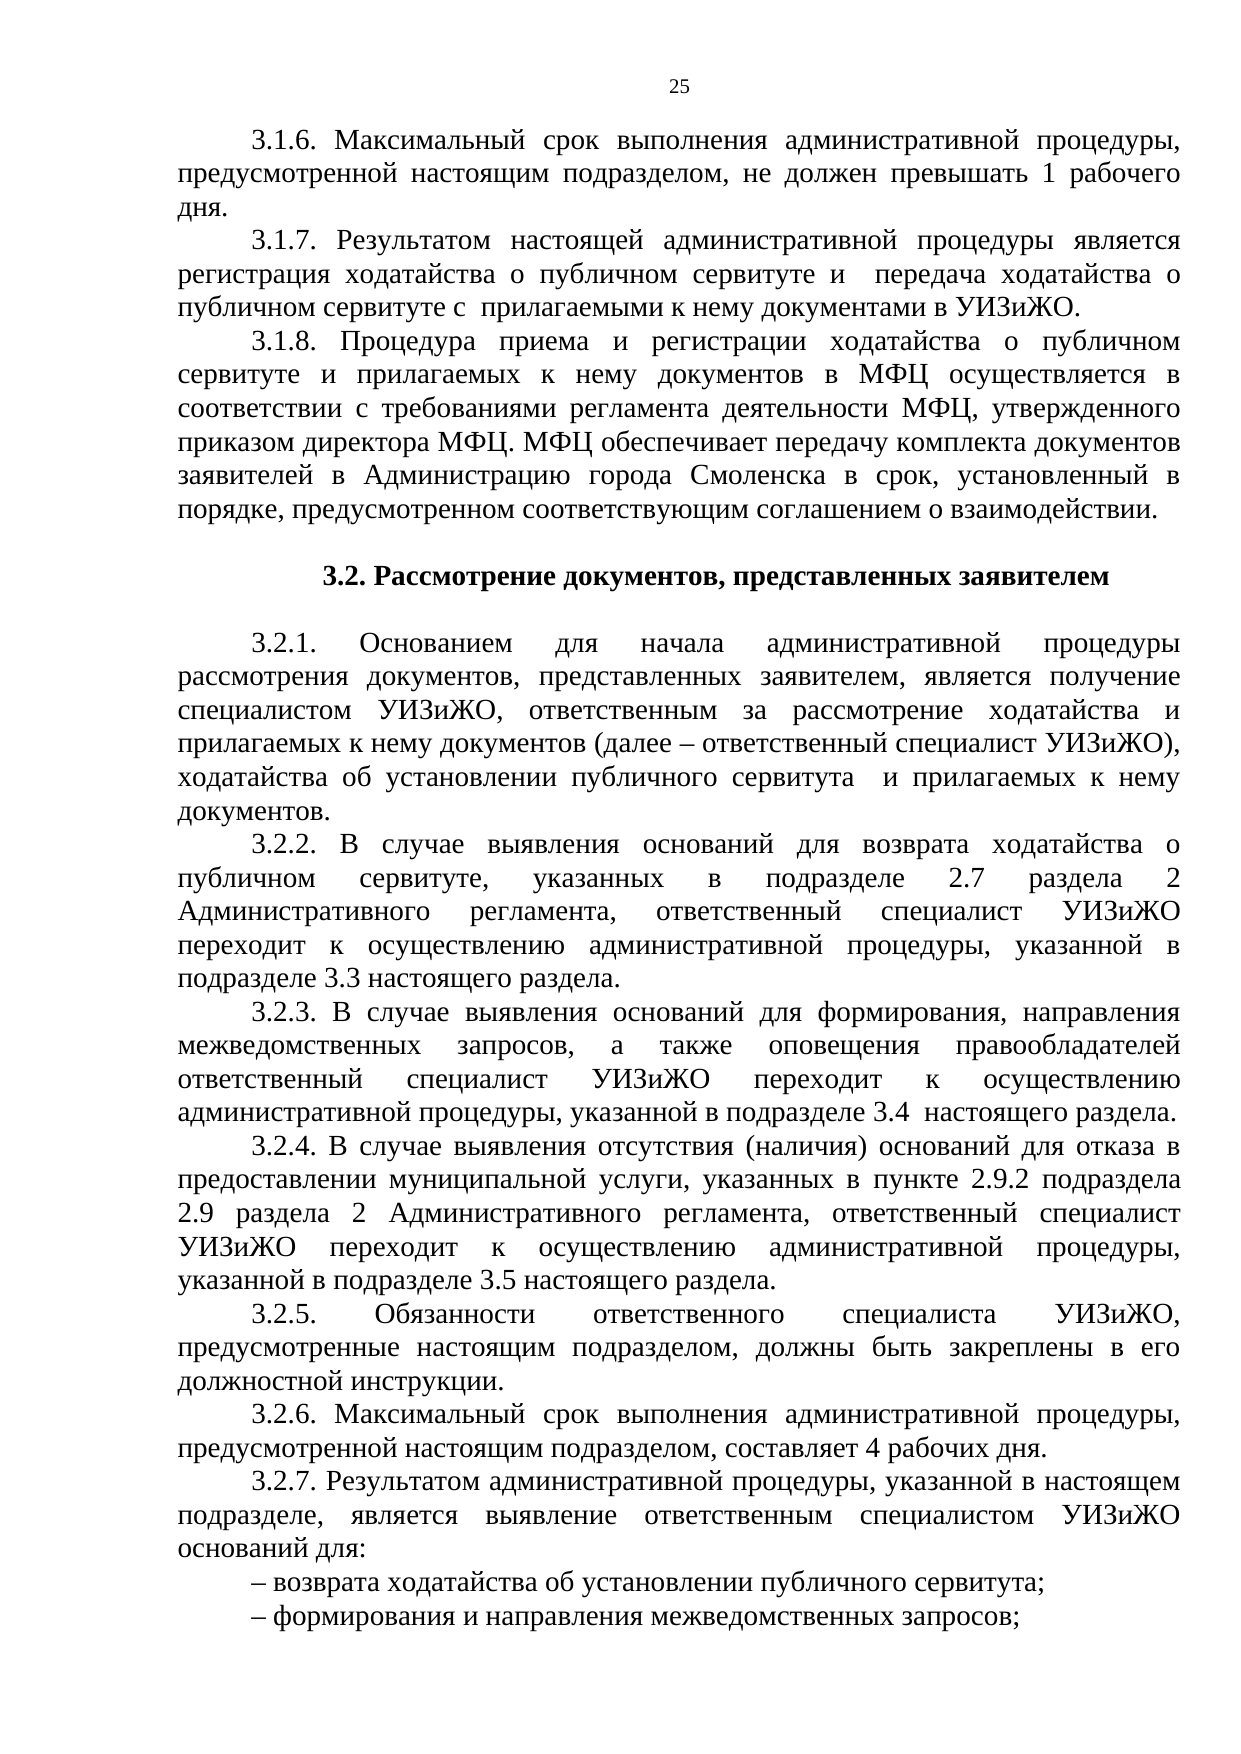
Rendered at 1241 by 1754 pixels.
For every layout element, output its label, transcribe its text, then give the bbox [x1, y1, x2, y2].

text 3.2.7. Результатом административной процедуры, указанной в настоящем подразделе, является выявление ответственным специалистом УИЗиЖО оснований для: [177, 1463, 1181, 1564]
text 3.2. Рассмотрение документов, представленных заявителем [177, 558, 1181, 591]
text 3.2.6. Максимальный срок выполнения административной процедуры, предусмотренной настоящим подразделом, составляет 4 рабочих дня. [177, 1396, 1181, 1463]
text 3.2.5. Обязанности ответственного специалиста УИЗиЖО, предусмотренные настоящим подразделом, должны быть закреплены в его должностной инструкции. [177, 1296, 1181, 1396]
text 3.2.3. В случае выявления оснований для формирования, направления межведомственных запросов, а также оповещения правообладателей ответственный специалист УИЗиЖО переходит к осуществлению административной процедуры, указанной в подразделе 3.4 настоящего раздела. [177, 994, 1181, 1128]
text 3.2.4. В случае выявления отсутствия (наличия) оснований для отказа в предоставлении муниципальной услуги, указанных в пункте 2.9.2 подраздела 2.9 раздела 2 Административного регламента, ответственный специалист УИЗиЖО переходит к осуществлению административной процедуры, указанной в подразделе 3.5 настоящего раздела. [177, 1128, 1181, 1296]
text 3.2.2. В случае выявления оснований для возврата ходатайства о публичном сервитуте, указанных в подразделе 2.7 раздела 2 Административного регламента, ответственный специалист УИЗиЖО переходит к осуществлению административной процедуры, указанной в подразделе 3.3 настоящего раздела. [177, 826, 1181, 994]
text 3.1.7. Результатом настоящей административной процедуры является регистрация ходатайства о публичном сервитуте и передача ходатайства о публичном сервитуте с прилагаемыми к нему документами в УИЗиЖО. [177, 222, 1181, 323]
text 3.1.6. Максимальный срок выполнения административной процедуры, предусмотренной настоящим подразделом, не должен превышать 1 рабочего дня. [177, 122, 1181, 222]
text 3.1.8. Процедура приема и регистрации ходатайства о публичном сервитуте и прилагаемых к нему документов в МФЦ осуществляется в соответствии с требованиями регламента деятельности МФЦ, утвержденного приказом директора МФЦ. МФЦ обеспечивает передачу комплекта документов заявителей в Администрацию города Смоленска в срок, установленный в порядке, предусмотренном соответствующим соглашением о взаимодействии. [177, 323, 1181, 524]
text – возврата ходатайства об установлении публичного сервитута; [177, 1564, 1181, 1598]
text – формирования и направления межведомственных запросов; [177, 1598, 1181, 1631]
text 3.2.1. Основанием для начала административной процедуры рассмотрения документов, представленных заявителем, является получение специалистом УИЗиЖО, ответственным за рассмотрение ходатайства и прилагаемых к нему документов (далее – ответственный специалист УИЗиЖО), ходатайства об установлении публичного сервитута и прилагаемых к нему документов. [177, 625, 1181, 826]
